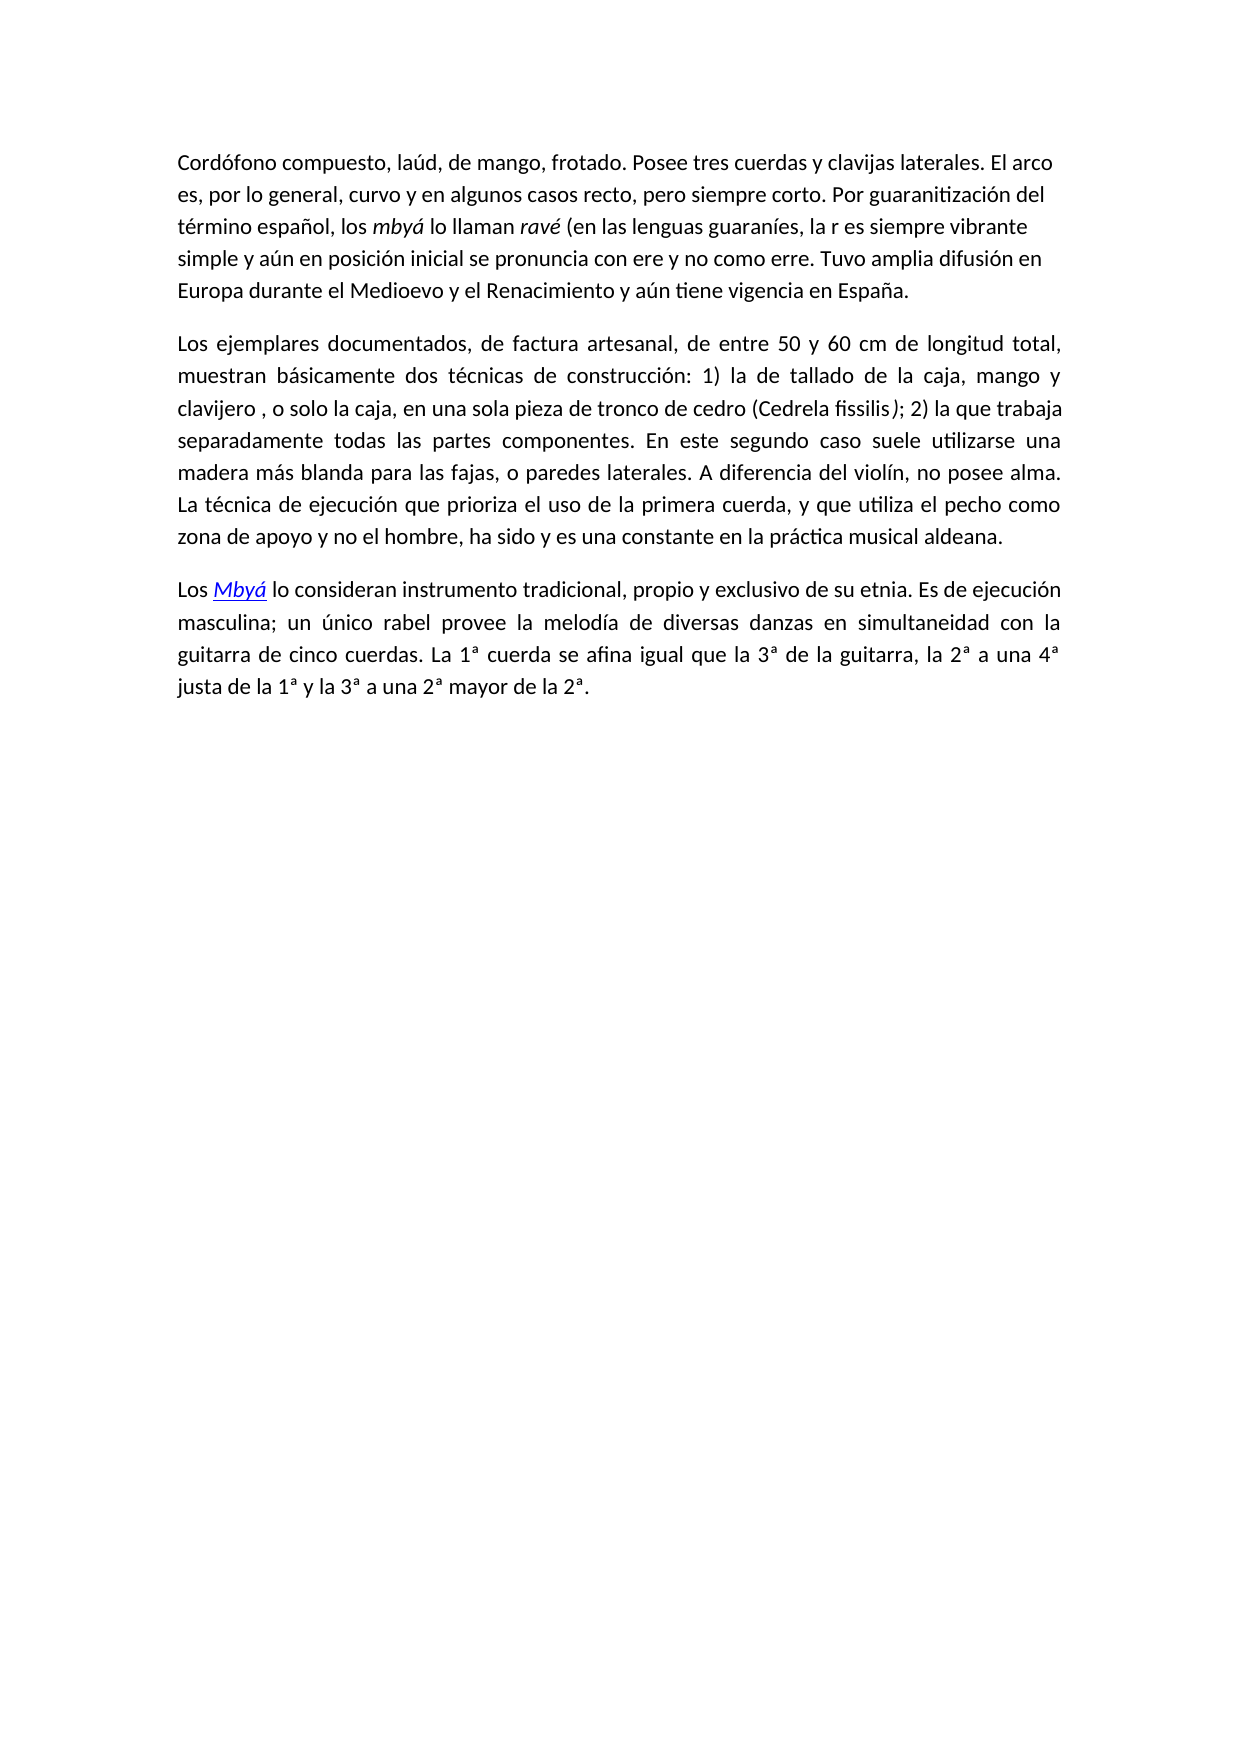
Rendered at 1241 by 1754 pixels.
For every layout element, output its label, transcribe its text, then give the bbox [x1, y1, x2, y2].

text Cordófono compuesto, laúd, de mango, frotado. Posee tres cuerdas y clavijas laterales. El arco es, por lo general, curvo y en algunos casos recto, pero siempre corto. Por guaranitización del término español, los mbyá lo llaman ravé (en las lenguas guaraníes, la r es siempre vibrante simple y aún en posición inicial se pronuncia con ere y no como erre. Tuvo amplia difusión en Europa durante el Medioevo y el Renacimiento y aún tiene vigencia en España. [177, 148, 1063, 304]
text Los Mbyá lo consideran instrumento tradicional, propio y exclusivo de su etnia. Es de ejecución masculina; un único rabel provee la melodía de diversas danzas en simultaneidad con la guitarra de cinco cuerdas. La 1ª cuerda se afina igual que la 3ª de la guitarra, la 2ª a una 4ª justa de la 1ª y la 3ª a una 2ª mayor de la 2ª. [177, 576, 1063, 700]
text Los ejemplares documentados, de factura artesanal, de entre 50 y 60 cm de longitud total, muestran básicamente dos técnicas de construcción: 1) la de tallado de la caja, mango y clavijero , o solo la caja, en una sola pieza de tronco de cedro (Cedrela fissilis); 2) la que trabaja separadamente todas las partes componentes. En este segundo caso suele utilizarse una madera más blanda para las fajas, o paredes laterales. A diferencia del violín, no posee alma. La técnica de ejecución que prioriza el uso de la primera cuerda, y que utiliza el pecho como zona de apoyo y no el hombre, ha sido y es una constante en la práctica musical aldeana. [177, 329, 1063, 551]
